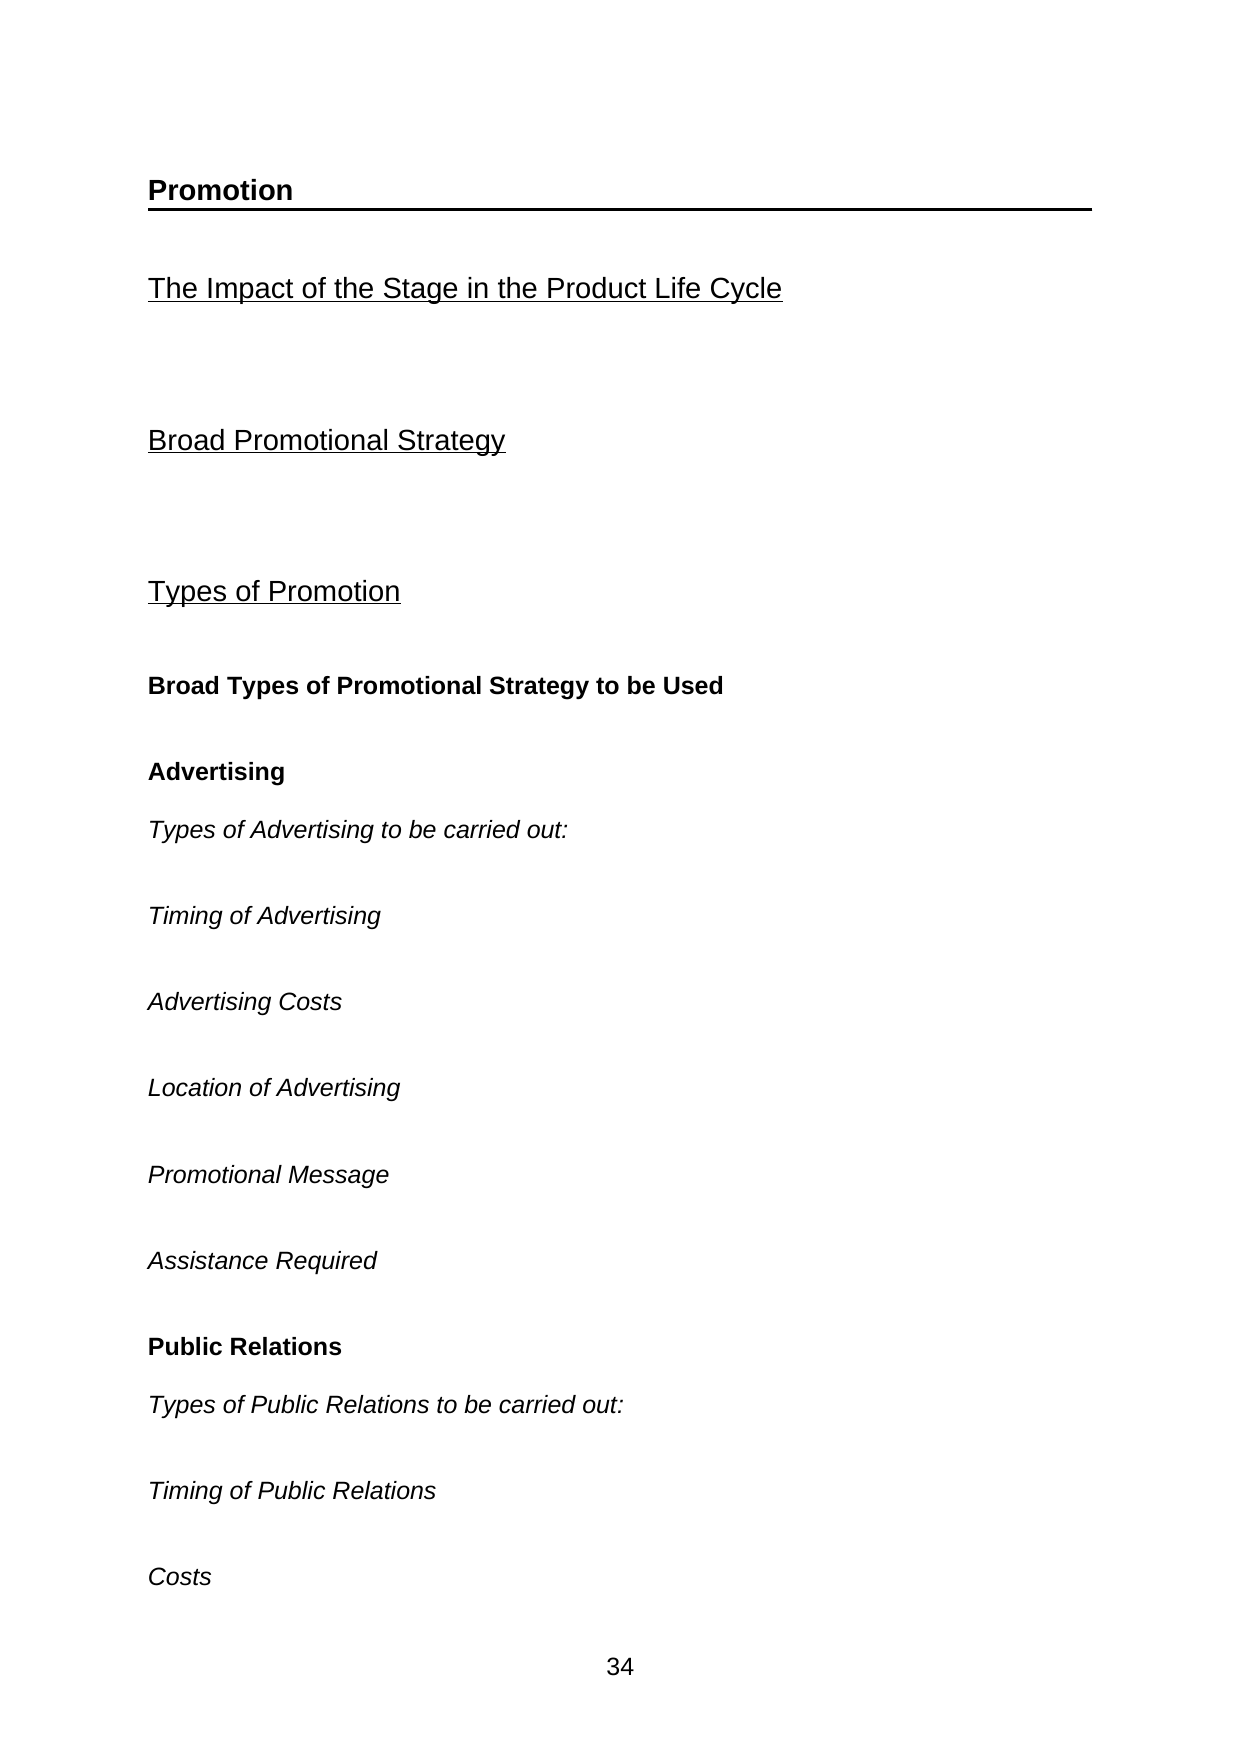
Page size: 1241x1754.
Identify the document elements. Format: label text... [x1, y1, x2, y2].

subtitle Broad Promotional Strategy [148, 422, 1092, 456]
text Costs [148, 1562, 1092, 1591]
text Types of Public Relations to be carried out: [148, 1389, 1092, 1418]
text Public Relations [148, 1332, 1092, 1361]
subtitle Types of Promotion [148, 573, 1092, 607]
text Timing of Advertising [148, 901, 1092, 929]
text Types of Advertising to be carried out: [148, 814, 1092, 843]
text Advertising [148, 757, 1092, 786]
subtitle The Impact of the Stage in the Product Life Cycle [148, 271, 1092, 305]
subtitle Promotion [148, 173, 1092, 208]
text Advertising Costs [148, 987, 1092, 1016]
text Assistance Required [148, 1246, 1092, 1274]
text Timing of Public Relations [148, 1476, 1092, 1504]
text Location of Advertising [148, 1073, 1092, 1102]
text Promotional Message [148, 1159, 1092, 1188]
text Broad Types of Promotional Strategy to be Used [148, 671, 1092, 699]
